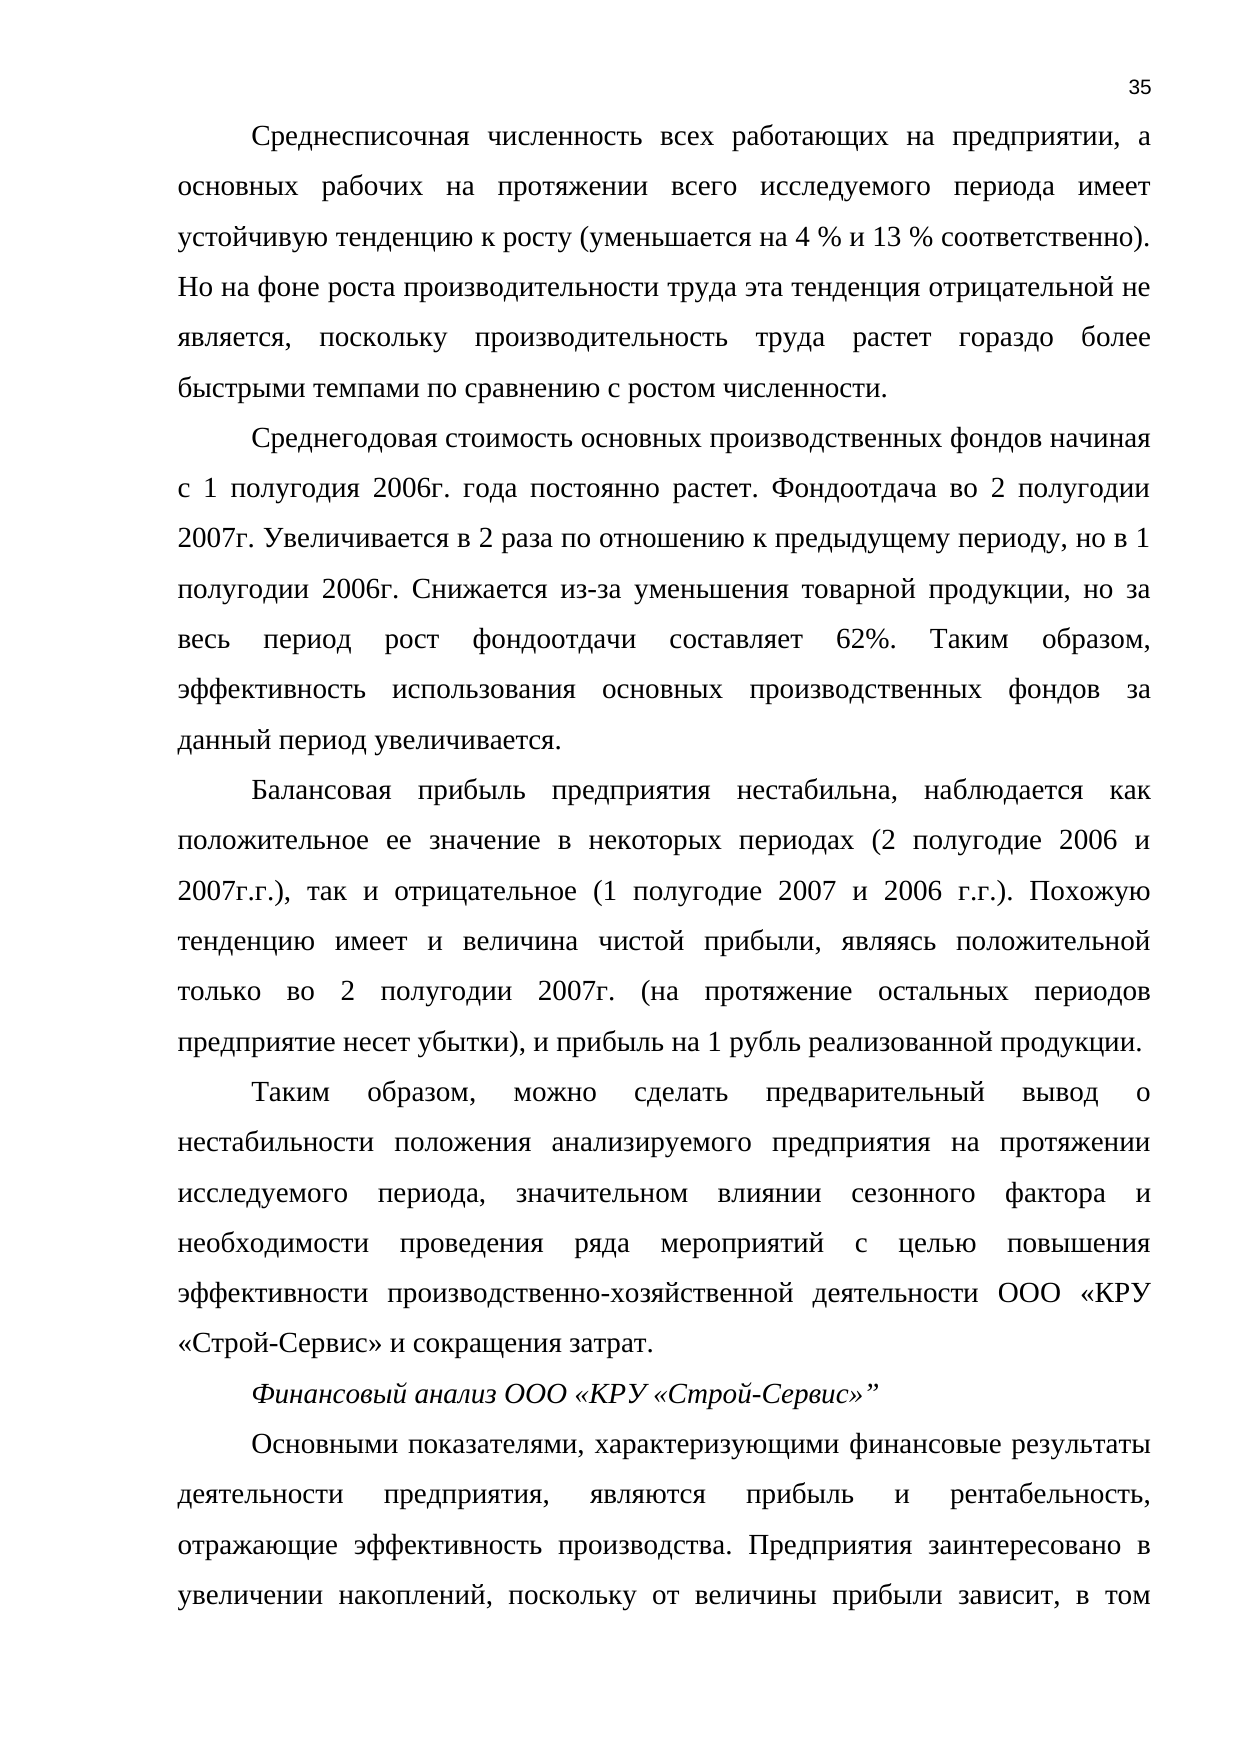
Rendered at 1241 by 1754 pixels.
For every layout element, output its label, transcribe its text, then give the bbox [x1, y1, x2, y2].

text Среднегодовая стоимость основных производственных фондов начиная с 1 полугодия 2006г. года постоянно растет. Фондоотдача во 2 полугодии 2007г. Увеличивается в 2 раза по отношению к предыдущему периоду, но в 1 полугодии 2006г. Снижается из-за уменьшения товарной продукции, но за весь период рост фондоотдачи составляет 62%. Таким образом, эффективность использования основных производственных фондов за данный период увеличивается. [177, 420, 1152, 755]
text Балансовая прибыль предприятия нестабильна, наблюдается как положительное ее значение в некоторых периодах (2 полугодие 2006 и 2007г.г.), так и отрицательное (1 полугодие 2007 и .г.). Похожую тенденцию имеет и величина чистой прибыли, являясь положительной только во 2 полугодии 2007г. (на протяжение остальных периодов предприятие несет убытки), и прибыль на 1 рубль реализованной продукции. [177, 772, 1152, 1057]
text Финансовый анализ ООО «КРУ «Строй-Сервис»” [177, 1376, 1152, 1409]
text Среднесписочная численность всех работающих на предприятии, а основных рабочих на протяжении всего исследуемого периода имеет устойчивую тенденцию к росту (уменьшается на 4 % и 13 % соответственно). Но на фоне роста производительности труда эта тенденция отрицательной не является, поскольку производительность труда растет гораздо более быстрыми темпами по сравнению с ростом численности. [177, 118, 1152, 403]
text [177, 1426, 1152, 1611]
text Таким образом, можно сделать предварительный вывод о нестабильности положения анализируемого предприятия на протяжении исследуемого периода, значительном влиянии сезонного фактора и необходимости проведения ряда мероприятий с целью повышения эффективности производственно-хозяйственной деятельности ООО «КРУ «Строй-Сервис» и сокращения затрат. [177, 1074, 1152, 1359]
